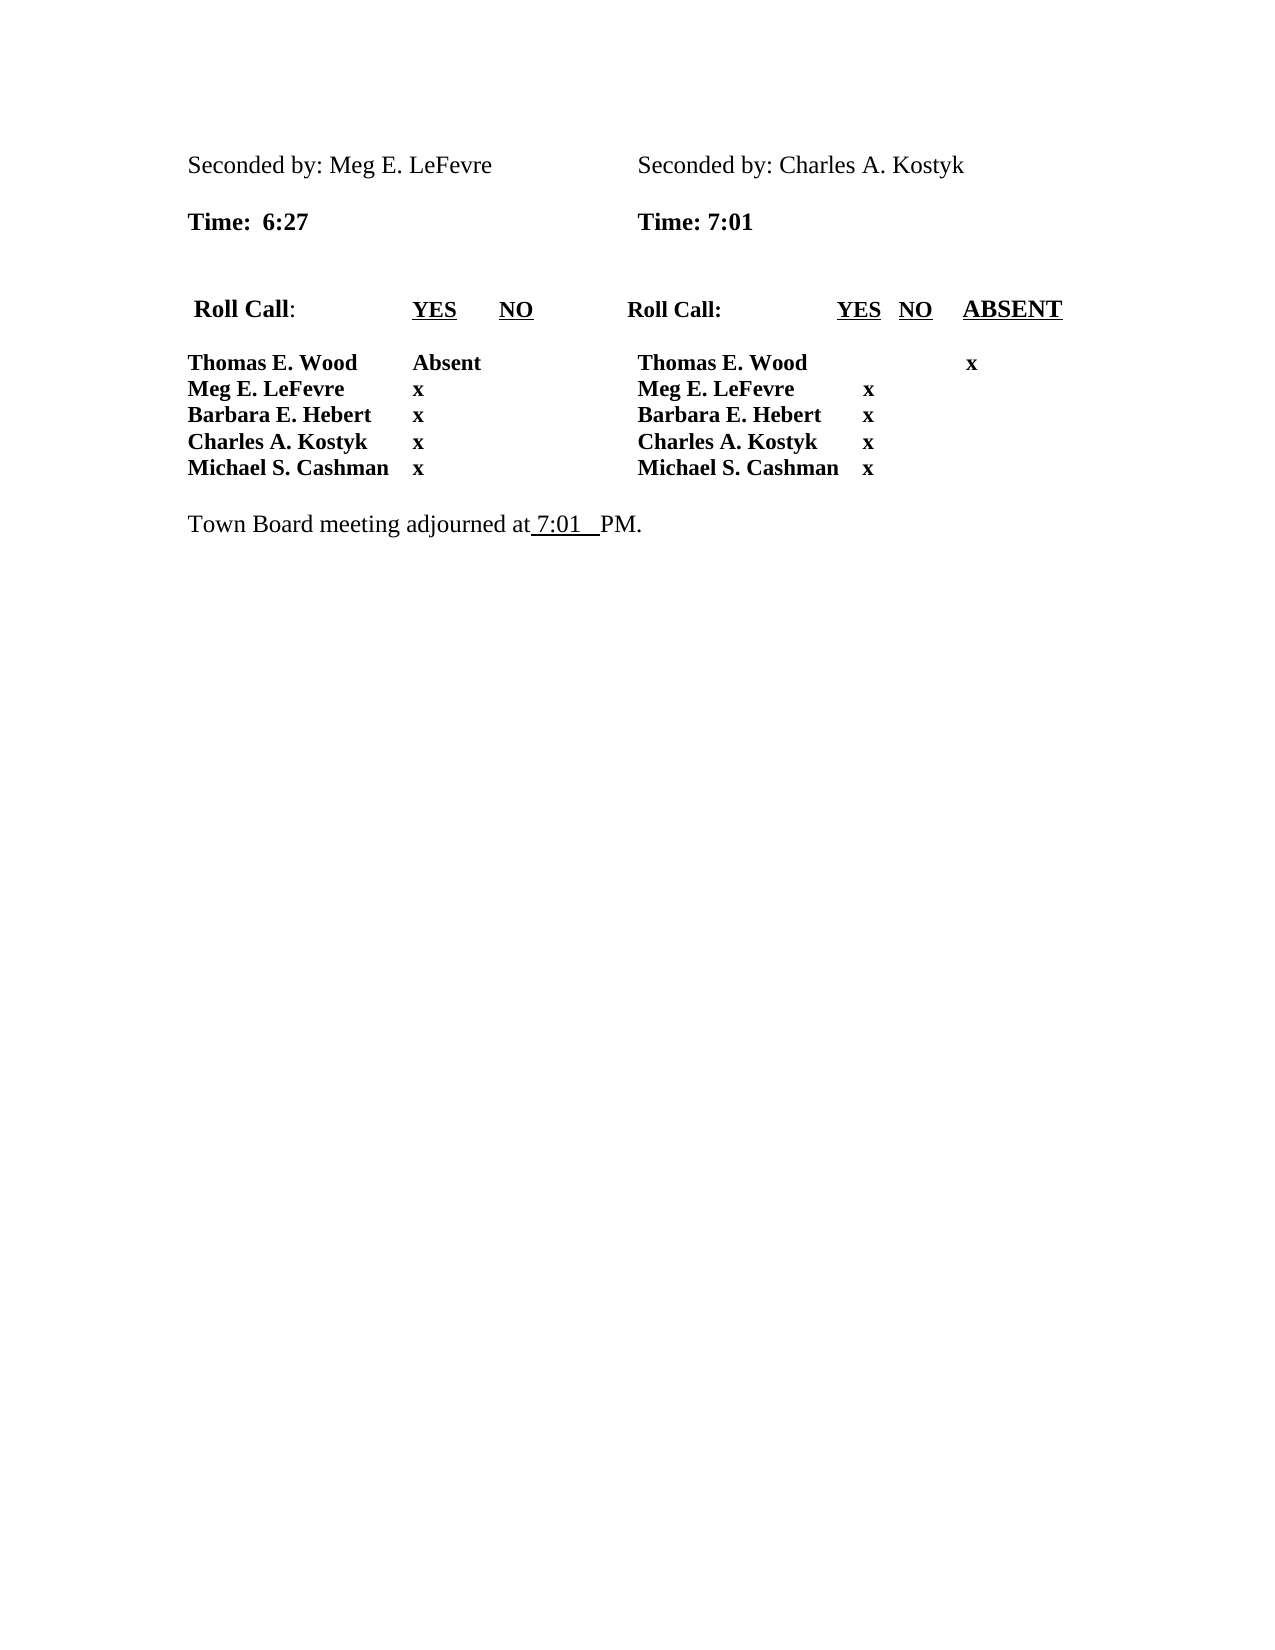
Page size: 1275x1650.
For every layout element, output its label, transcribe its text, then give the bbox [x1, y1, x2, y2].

text Seconded by: Meg E. LeFevre Seconded by: Charles A. Kostyk [187, 150, 1087, 179]
text Town Board meeting adjourned at 7:01 PM. [187, 509, 1087, 538]
text Barbara E. Hebert x Barbara E. Hebert x [187, 402, 1087, 428]
text E. Wood Absent Thomas E. Wood x [187, 349, 1087, 375]
text Meg E. LeFevre x Meg E. LeFevre x [187, 375, 1087, 402]
text Michael S. Cashman x Michael S. Cashman x [187, 454, 1087, 481]
text Roll Call: YES NO Roll Call: YES NO ABSENT [187, 294, 1087, 322]
text Charles A. Kostyk x Charles A. Kostyk x [187, 428, 1087, 454]
subtitle Time: 6:27 Time: 7:01 [187, 207, 1087, 236]
